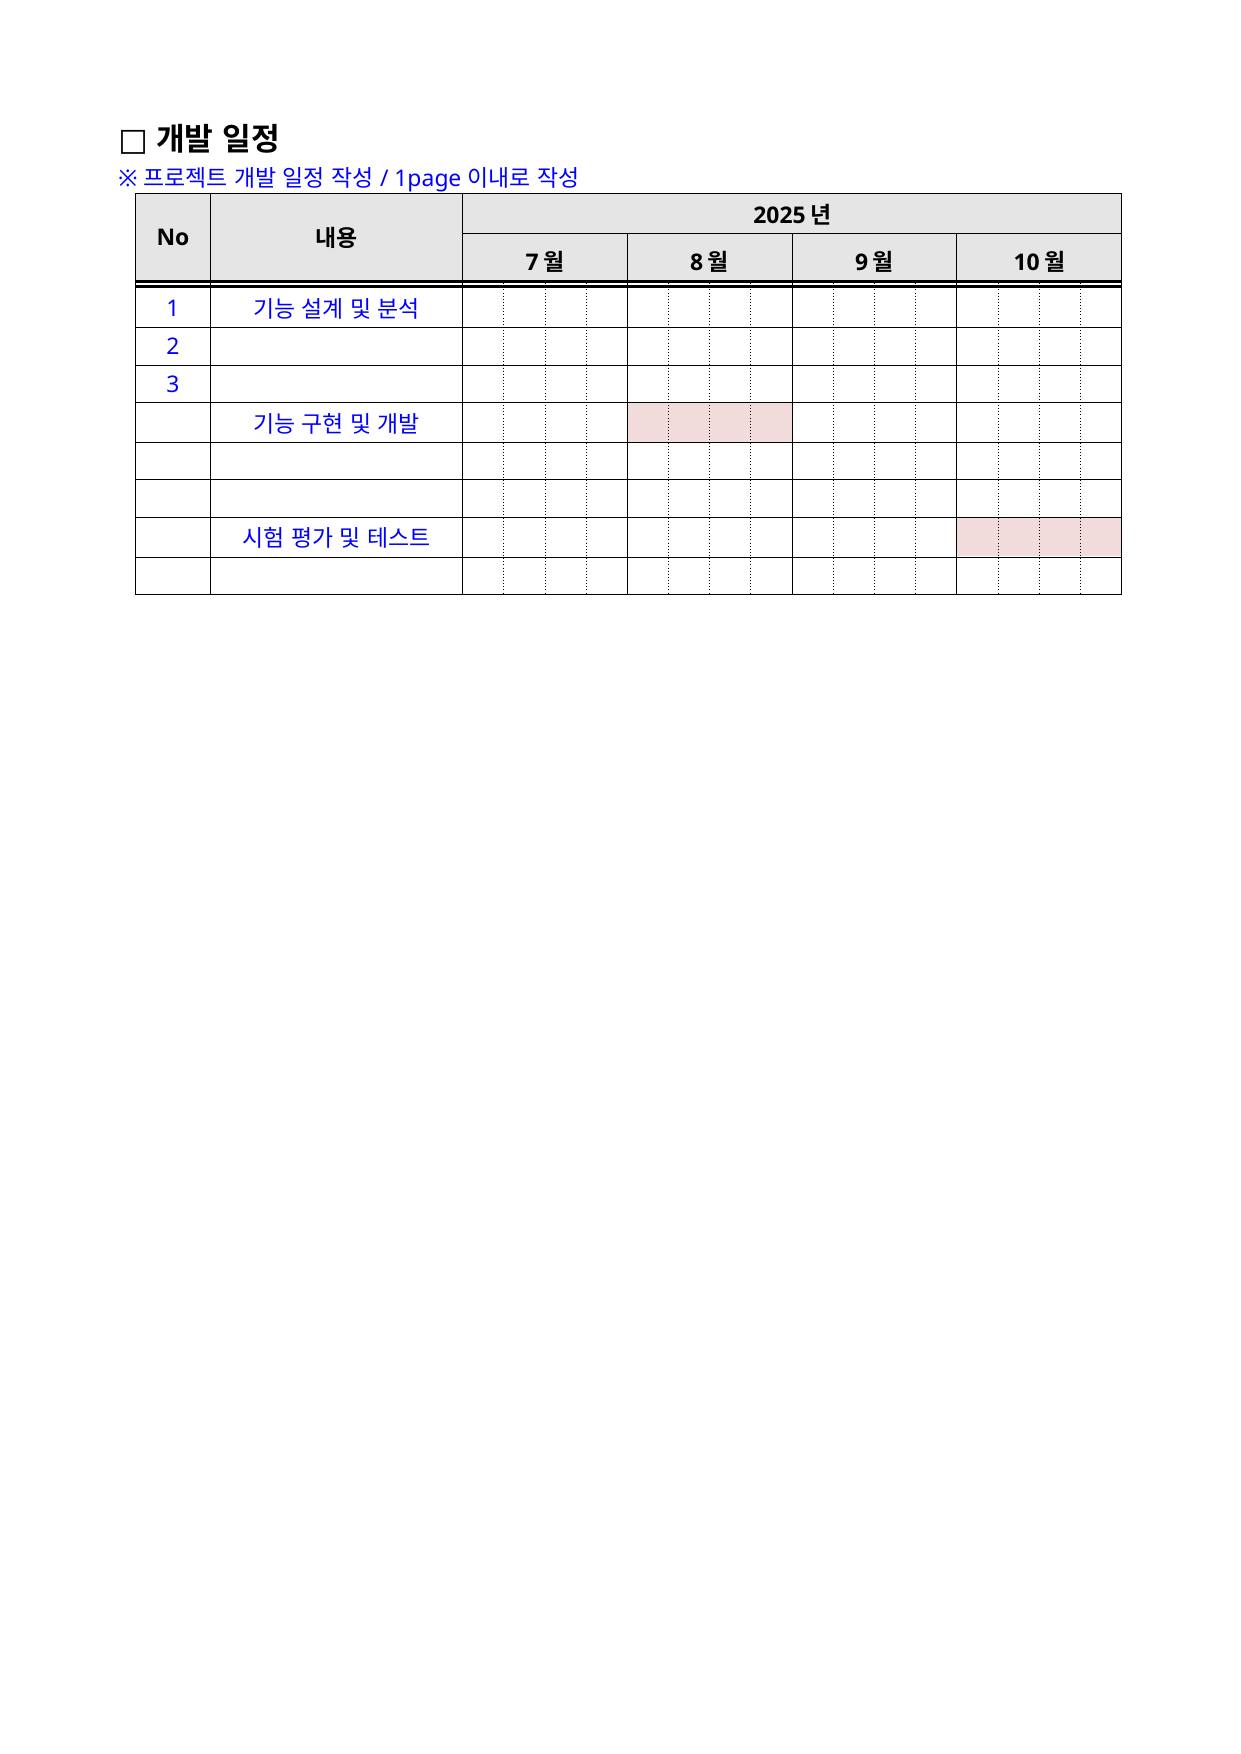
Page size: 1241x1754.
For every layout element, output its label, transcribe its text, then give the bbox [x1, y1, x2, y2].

table_cell [545, 403, 586, 442]
table_cell [628, 443, 668, 479]
table_cell [463, 366, 503, 402]
table_cell 1 [136, 288, 210, 327]
table_cell [628, 518, 668, 556]
table_header 내용 [211, 194, 462, 280]
table_cell [793, 518, 833, 556]
table_cell [709, 403, 751, 442]
table_cell [915, 443, 956, 479]
table_cell [957, 480, 998, 517]
table_cell [874, 288, 915, 327]
table_cell [1080, 443, 1121, 479]
table_cell [833, 328, 874, 364]
table_cell [1039, 558, 1080, 594]
table_cell [874, 366, 915, 402]
table_cell 시험 평가 및 테스트 [211, 518, 462, 556]
table_cell [957, 443, 998, 479]
table_cell [793, 480, 833, 517]
table_cell [668, 558, 709, 594]
table_cell [833, 366, 874, 402]
table_cell [586, 366, 627, 402]
table_cell [136, 558, 210, 594]
table_cell [1080, 480, 1121, 517]
table_cell [998, 328, 1039, 364]
table_cell [668, 328, 709, 364]
table_cell [751, 403, 792, 442]
table_cell [793, 558, 833, 594]
table_cell [957, 366, 998, 402]
table_cell [793, 288, 833, 327]
table_cell [504, 328, 545, 364]
table_cell [628, 480, 668, 517]
table_cell [586, 480, 627, 517]
table_cell [504, 403, 545, 442]
table_cell [463, 558, 503, 594]
table_cell 3 [136, 366, 210, 402]
table_cell [463, 403, 503, 442]
table_cell [1039, 443, 1080, 479]
table_cell [833, 480, 874, 517]
table_cell [1039, 288, 1080, 327]
table_cell [874, 480, 915, 517]
table_cell [668, 288, 709, 327]
table_cell [504, 518, 545, 556]
table_cell [545, 328, 586, 364]
table_cell [668, 403, 709, 442]
table_cell [874, 403, 915, 442]
table_cell [957, 288, 998, 327]
table_cell [998, 480, 1039, 517]
table_cell [136, 443, 210, 479]
table_cell [998, 288, 1039, 327]
table_cell [545, 443, 586, 479]
table_cell [628, 403, 668, 442]
table_cell [463, 480, 503, 517]
table_cell [709, 558, 751, 594]
table_cell 기능 설계 및 분석 [211, 288, 462, 327]
table_cell [751, 288, 792, 327]
text ※ 프로젝트 개발 일정 작성 / 1page 이내로 작성 [118, 160, 1122, 193]
table_cell [793, 403, 833, 442]
table_cell [628, 558, 668, 594]
table_cell [504, 366, 545, 402]
table_cell [668, 480, 709, 517]
table_cell 기능 구현 및 개발 [211, 403, 462, 442]
table_cell [998, 443, 1039, 479]
table_cell [915, 288, 956, 327]
table_cell [793, 366, 833, 402]
table_cell [586, 443, 627, 479]
table_cell [668, 366, 709, 402]
table_header No [136, 194, 210, 280]
table_cell [915, 518, 956, 556]
table_header 2025년 [463, 194, 1121, 233]
table_cell [545, 366, 586, 402]
table_cell [751, 328, 792, 364]
table_cell [709, 366, 751, 402]
table_cell [793, 328, 833, 364]
table_cell [504, 558, 545, 594]
table_cell [709, 328, 751, 364]
table_cell [957, 518, 998, 556]
table_cell [751, 443, 792, 479]
table_cell [463, 288, 503, 327]
table_cell 9월 [793, 234, 956, 280]
table_cell [751, 480, 792, 517]
table_cell [915, 366, 956, 402]
table_cell [211, 558, 462, 594]
table_cell [211, 443, 462, 479]
table_cell 10월 [957, 234, 1121, 280]
table_cell [998, 366, 1039, 402]
table_cell [136, 403, 210, 442]
table_cell [545, 518, 586, 556]
table_cell [586, 328, 627, 364]
table_cell [211, 366, 462, 402]
table_cell [833, 288, 874, 327]
table_cell [833, 403, 874, 442]
table_cell [998, 403, 1039, 442]
table_cell 2 [136, 328, 210, 364]
table_cell [833, 558, 874, 594]
text □ 개발 일정 [118, 114, 1122, 160]
table_cell [1080, 288, 1121, 327]
table_cell [463, 328, 503, 364]
table_cell [751, 558, 792, 594]
table_cell [211, 480, 462, 517]
table_cell [586, 518, 627, 556]
table_cell [1080, 403, 1121, 442]
table_cell [915, 558, 956, 594]
table_cell [957, 328, 998, 364]
table_cell [833, 518, 874, 556]
table_cell [628, 328, 668, 364]
table_cell [1080, 366, 1121, 402]
table_cell [915, 403, 956, 442]
table_cell [545, 288, 586, 327]
table_cell [211, 328, 462, 364]
table_cell [504, 443, 545, 479]
table_cell [463, 443, 503, 479]
table_cell [957, 403, 998, 442]
table_cell [586, 288, 627, 327]
table_cell [957, 558, 998, 594]
table_cell [504, 480, 545, 517]
table_cell [793, 443, 833, 479]
table_cell [586, 403, 627, 442]
table_cell [998, 558, 1039, 594]
table_cell [874, 328, 915, 364]
table_cell [136, 480, 210, 517]
table_cell [1039, 518, 1080, 556]
table_cell [1080, 328, 1121, 364]
table_cell [833, 443, 874, 479]
table_cell 8월 [628, 234, 792, 280]
table_cell [1039, 480, 1080, 517]
table_cell [709, 443, 751, 479]
table_cell [628, 288, 668, 327]
table_cell [1039, 403, 1080, 442]
table_cell [545, 558, 586, 594]
table_cell [668, 518, 709, 556]
table_cell [874, 518, 915, 556]
table_cell [751, 518, 792, 556]
table_cell [709, 518, 751, 556]
table_cell [709, 288, 751, 327]
table_cell [586, 558, 627, 594]
table_cell [751, 366, 792, 402]
table_cell [874, 558, 915, 594]
table_cell [545, 480, 586, 517]
table_cell [709, 480, 751, 517]
table_cell [915, 480, 956, 517]
table_cell [668, 443, 709, 479]
table_cell [1080, 558, 1121, 594]
table_cell [1039, 366, 1080, 402]
table_cell 7월 [463, 234, 627, 280]
table_cell [136, 518, 210, 556]
table_cell [628, 366, 668, 402]
table_cell [915, 328, 956, 364]
table_cell [504, 288, 545, 327]
table_cell [998, 518, 1039, 556]
table_cell [1039, 328, 1080, 364]
table_cell [1080, 518, 1121, 556]
table_cell [463, 518, 503, 556]
table_cell [874, 443, 915, 479]
